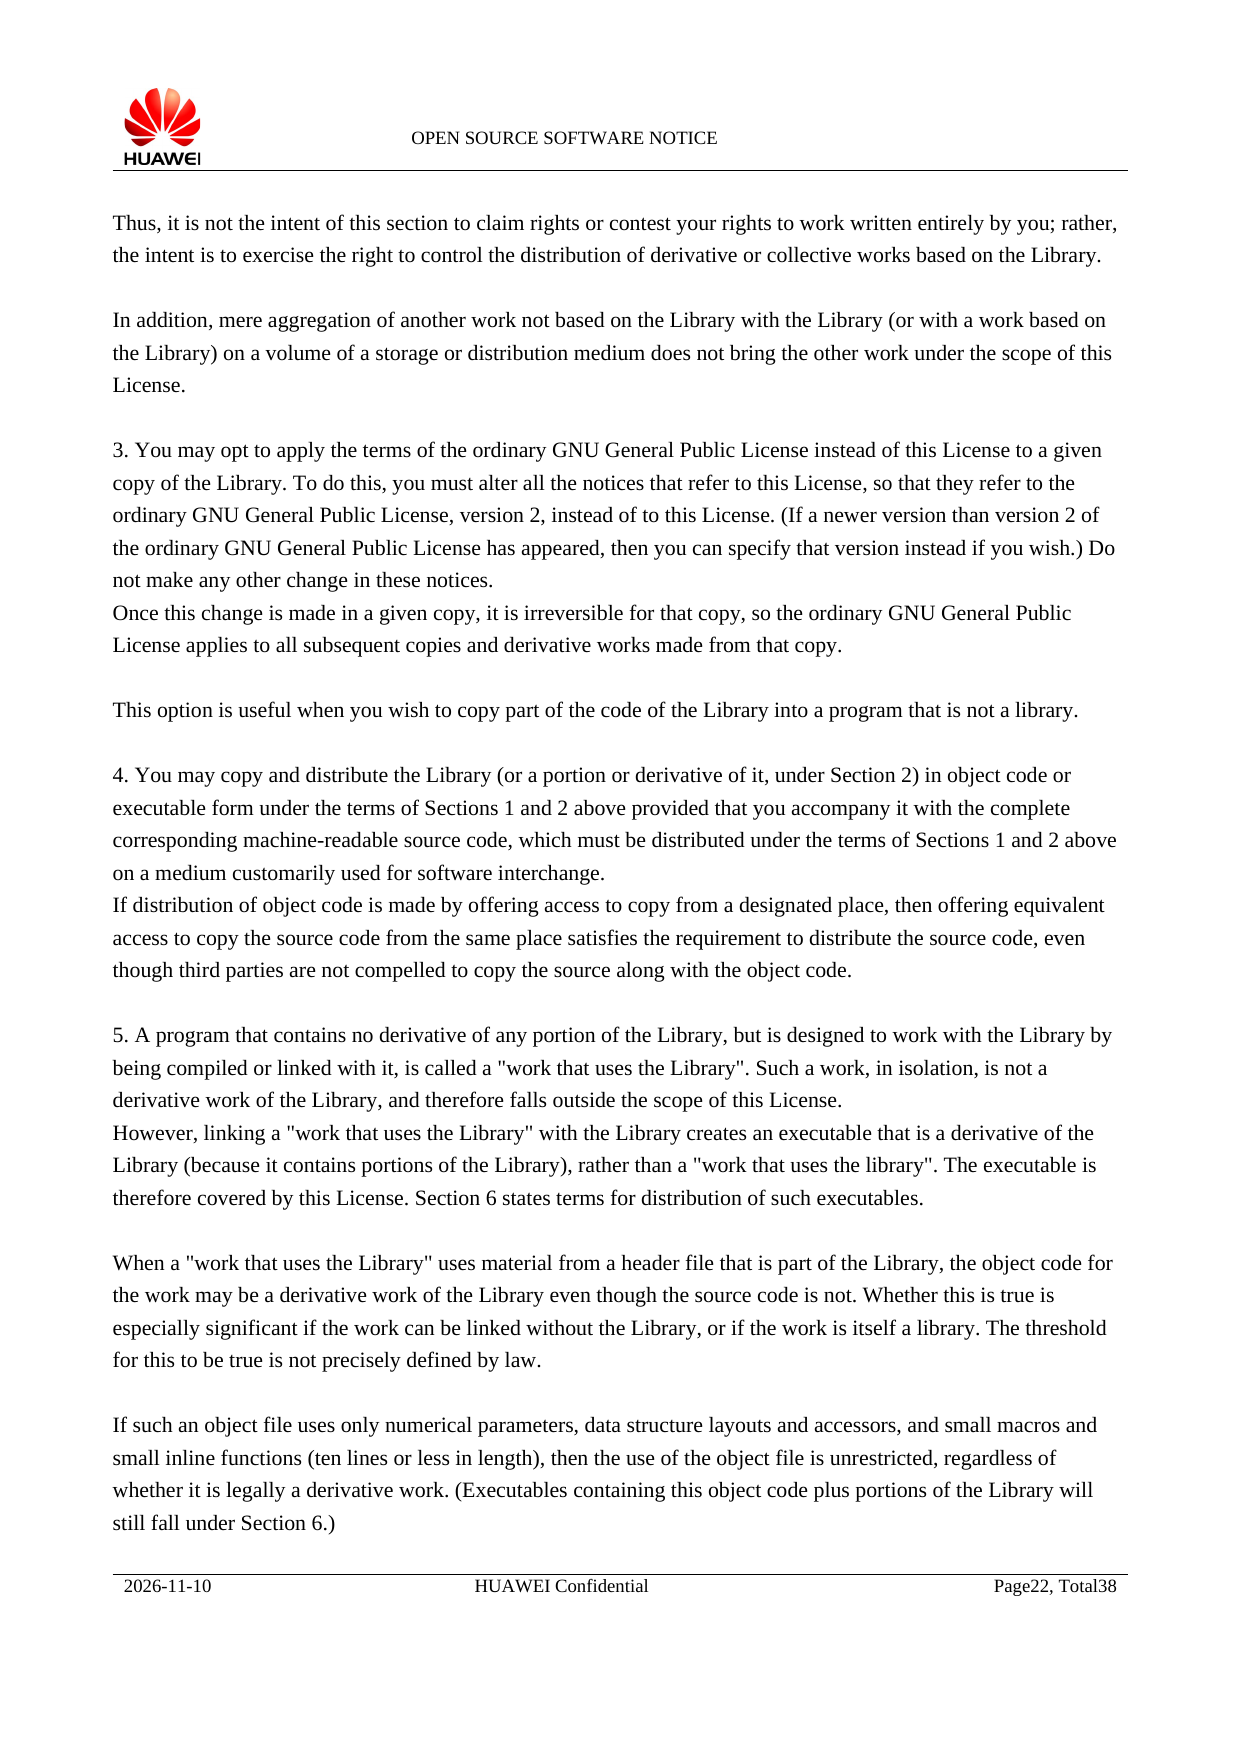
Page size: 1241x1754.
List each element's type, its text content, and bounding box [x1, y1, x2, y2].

picture [124, 88, 201, 165]
text 4. You may copy and distribute the Library (or a portion or derivative of it, under Section 2) in object code or executable form under the terms of Sections 1 and 2 above provided that you accompany it with the complete corresponding machine-readable source code, which must be distributed under the terms of Sections 1 and 2 above on a medium customarily used for software interchange. [112, 759, 1128, 889]
text However, linking a "work that uses the Library" with the Library creates an executable that is a derivative of the Library (because it contains portions of the Library), rather than a "work that uses the library". The executable is therefore covered by this License. Section 6 states terms for distribution of such executables. [112, 1116, 1128, 1214]
text When a "work that uses the Library" uses material from a header file that is part of the Library, the object code for the work may be a derivative work of the Library even though the source code is not. Whether this is true is especially significant if the work can be linked without the Library, or if the work is itself a library. The threshold for this to be true is not precisely defined by law. [112, 1246, 1128, 1376]
text 5. A program that contains no derivative of any portion of the Library, but is designed to work with the Library by being compiled or linked with it, is called a "work that uses the Library". Such a work, in isolation, is not a derivative work of the Library, and therefore falls outside the scope of this License. [112, 1019, 1128, 1116]
text In addition, mere aggregation of another work not based on the Library with the Library (or with a work based on the Library) on a volume of a storage or distribution medium does not bring the other work under the scope of this License. [112, 304, 1128, 401]
text If distribution of object code is made by offering access to copy from a designated place, then offering equivalent access to copy the source code from the same place satisfies the requirement to distribute the source code, even though third parties are not compelled to copy the source along with the object code. [112, 889, 1128, 986]
text This option is useful when you wish to copy part of the code of the Library into a program that is not a library. [112, 694, 1128, 726]
text If such an object file uses only numerical parameters, data structure layouts and accessors, and small macros and small inline functions (ten lines or less in length), then the use of the object file is unrestricted, regardless of whether it is legally a derivative work. (Executables containing this object code plus portions of the Library will still fall under Section 6.) [112, 1409, 1128, 1539]
text 3. You may opt to apply the terms of the ordinary GNU General Public License instead of this License to a given copy of the Library. To do this, you must alter all the notices that refer to this License, so that they refer to the ordinary GNU General Public License, version 2, instead of to this License. (If a newer version than version 2 of the ordinary GNU General Public License has appeared, then you can specify that version instead if you wish.) Do not make any other change in these notices. [112, 434, 1128, 596]
text Thus, it is not the intent of this section to claim rights or contest your rights to work written entirely by you; rather, the intent is to exercise the right to control the distribution of derivative or collective works based on the Library. [112, 206, 1128, 271]
text Once this change is made in a given copy, it is irreversible for that copy, so the ordinary GNU General Public License applies to all subsequent copies and derivative works made from that copy. [112, 596, 1128, 661]
